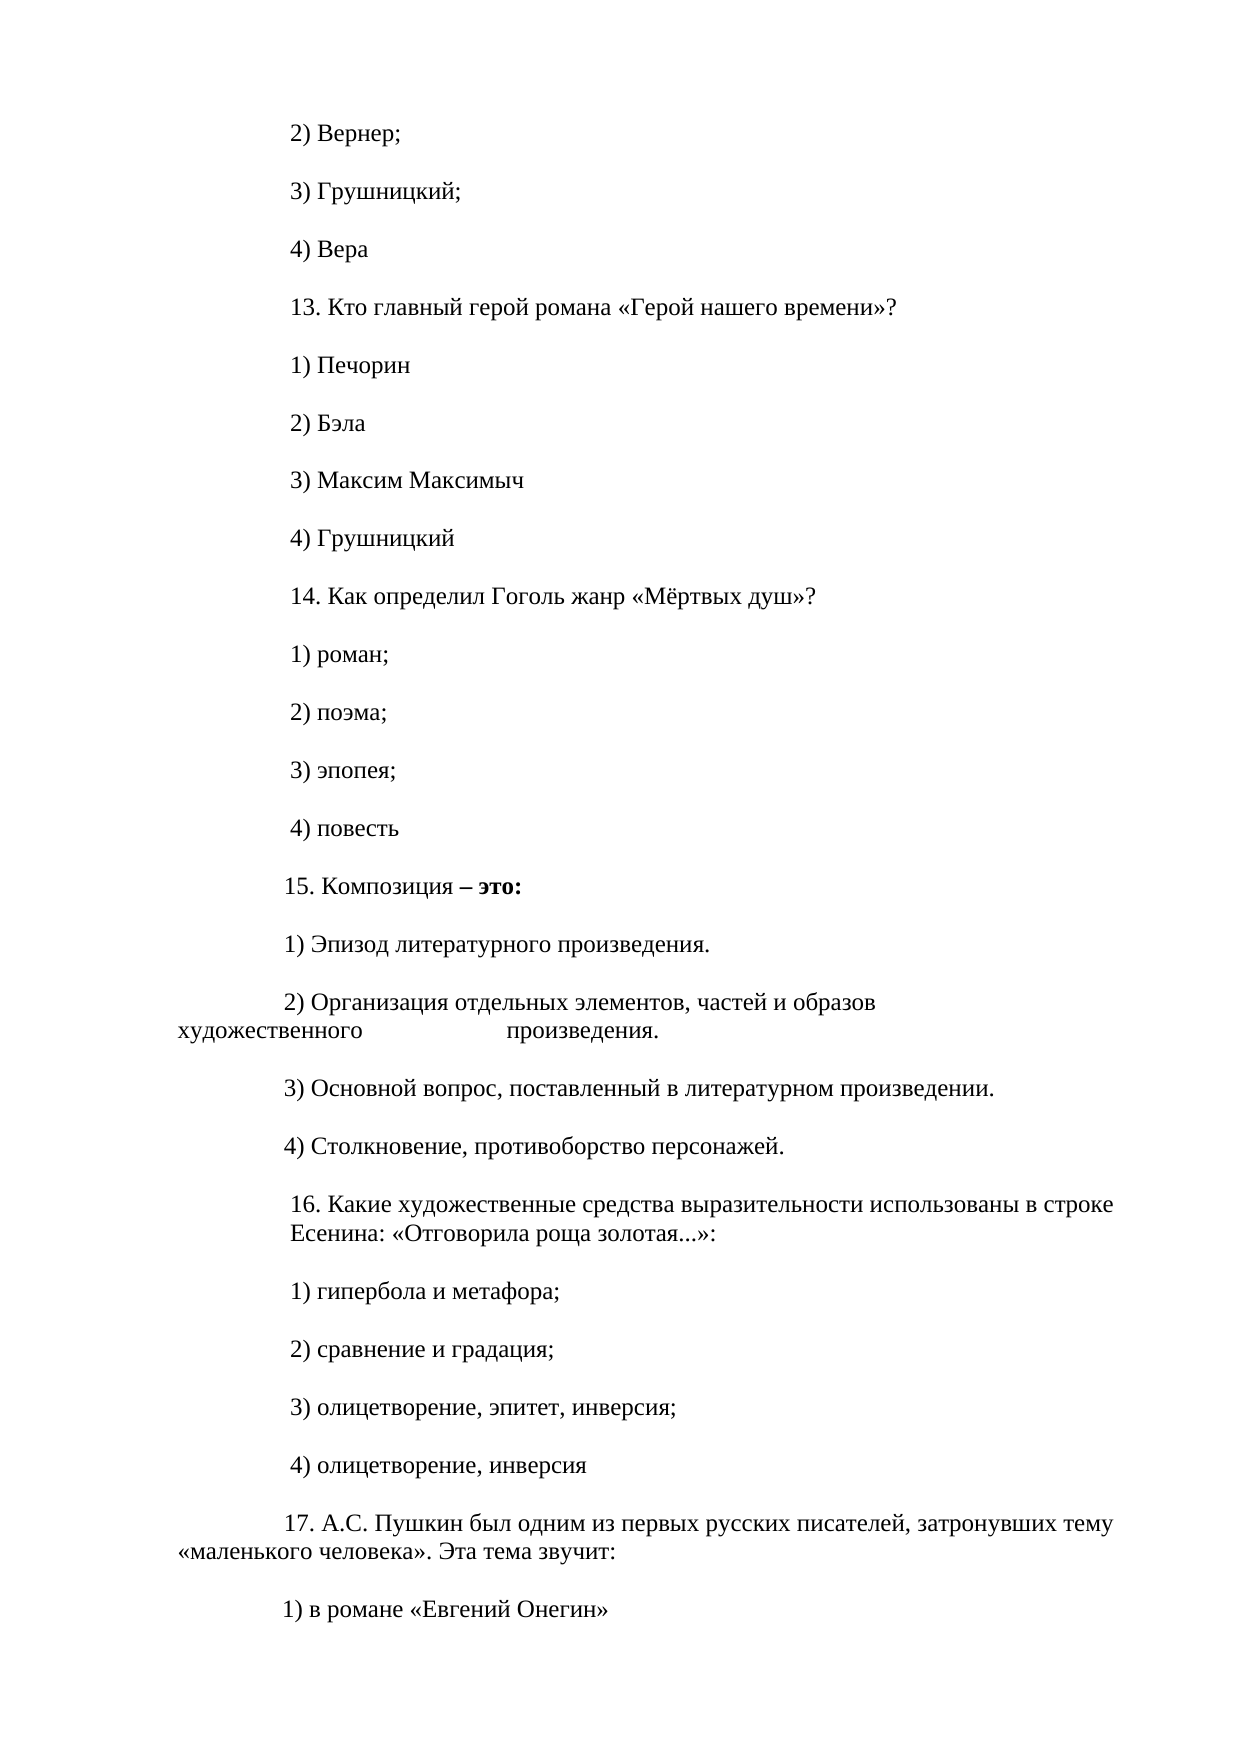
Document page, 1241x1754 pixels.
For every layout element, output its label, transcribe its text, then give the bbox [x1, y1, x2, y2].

text 16. Какие художественные средства выразительности использованы в строке Есенина: «Отговорила роща золотая...»: [290, 1189, 1152, 1247]
text 1) в романе «Евгений Онегин» [207, 1594, 1152, 1623]
text 17. А.С. Пушкин был одним из первых русских писателей, затронувших тему «маленького человека». Эта тема звучит: [177, 1508, 1152, 1565]
text 4) повесть [290, 813, 1152, 842]
text 2) Вернер; [290, 118, 1152, 147]
text 3) Основной вопрос, поставленный в литературном произведении. [177, 1073, 1152, 1102]
text 1) Эпизод литературного произведения. [177, 929, 1152, 958]
text 2) поэма; [290, 697, 1152, 726]
text 3) Грушницкий; [290, 176, 1152, 205]
text 3) Максим Максимыч [290, 466, 1152, 494]
text 13. Кто главный герой романа «Герой нашего времени»? [290, 292, 1152, 321]
text 4) Грушницкий [290, 523, 1152, 552]
text 3) эпопея; [290, 755, 1152, 784]
text 4) Вера [290, 234, 1152, 263]
text 1) Печорин [290, 350, 1152, 378]
text 2) Бэла [290, 408, 1152, 436]
text 2) сравнение и градация; [290, 1334, 1152, 1363]
text 14. Как определил Гоголь жанр «Мёртвых душ»? [290, 581, 1152, 610]
text 1) роман; [290, 639, 1152, 668]
text 4) олицетворение, инверсия [290, 1450, 1152, 1478]
text 2) Организация отдельных элементов, частей и образов художественного произведения. [177, 987, 1152, 1044]
text 15. Композиция – это: [177, 871, 1152, 900]
text 4) Столкновение, противоборство персонажей. [177, 1131, 1152, 1160]
text 1) гипербола и метафора; [290, 1276, 1152, 1305]
text 3) олицетворение, эпитет, инверсия; [290, 1392, 1152, 1421]
